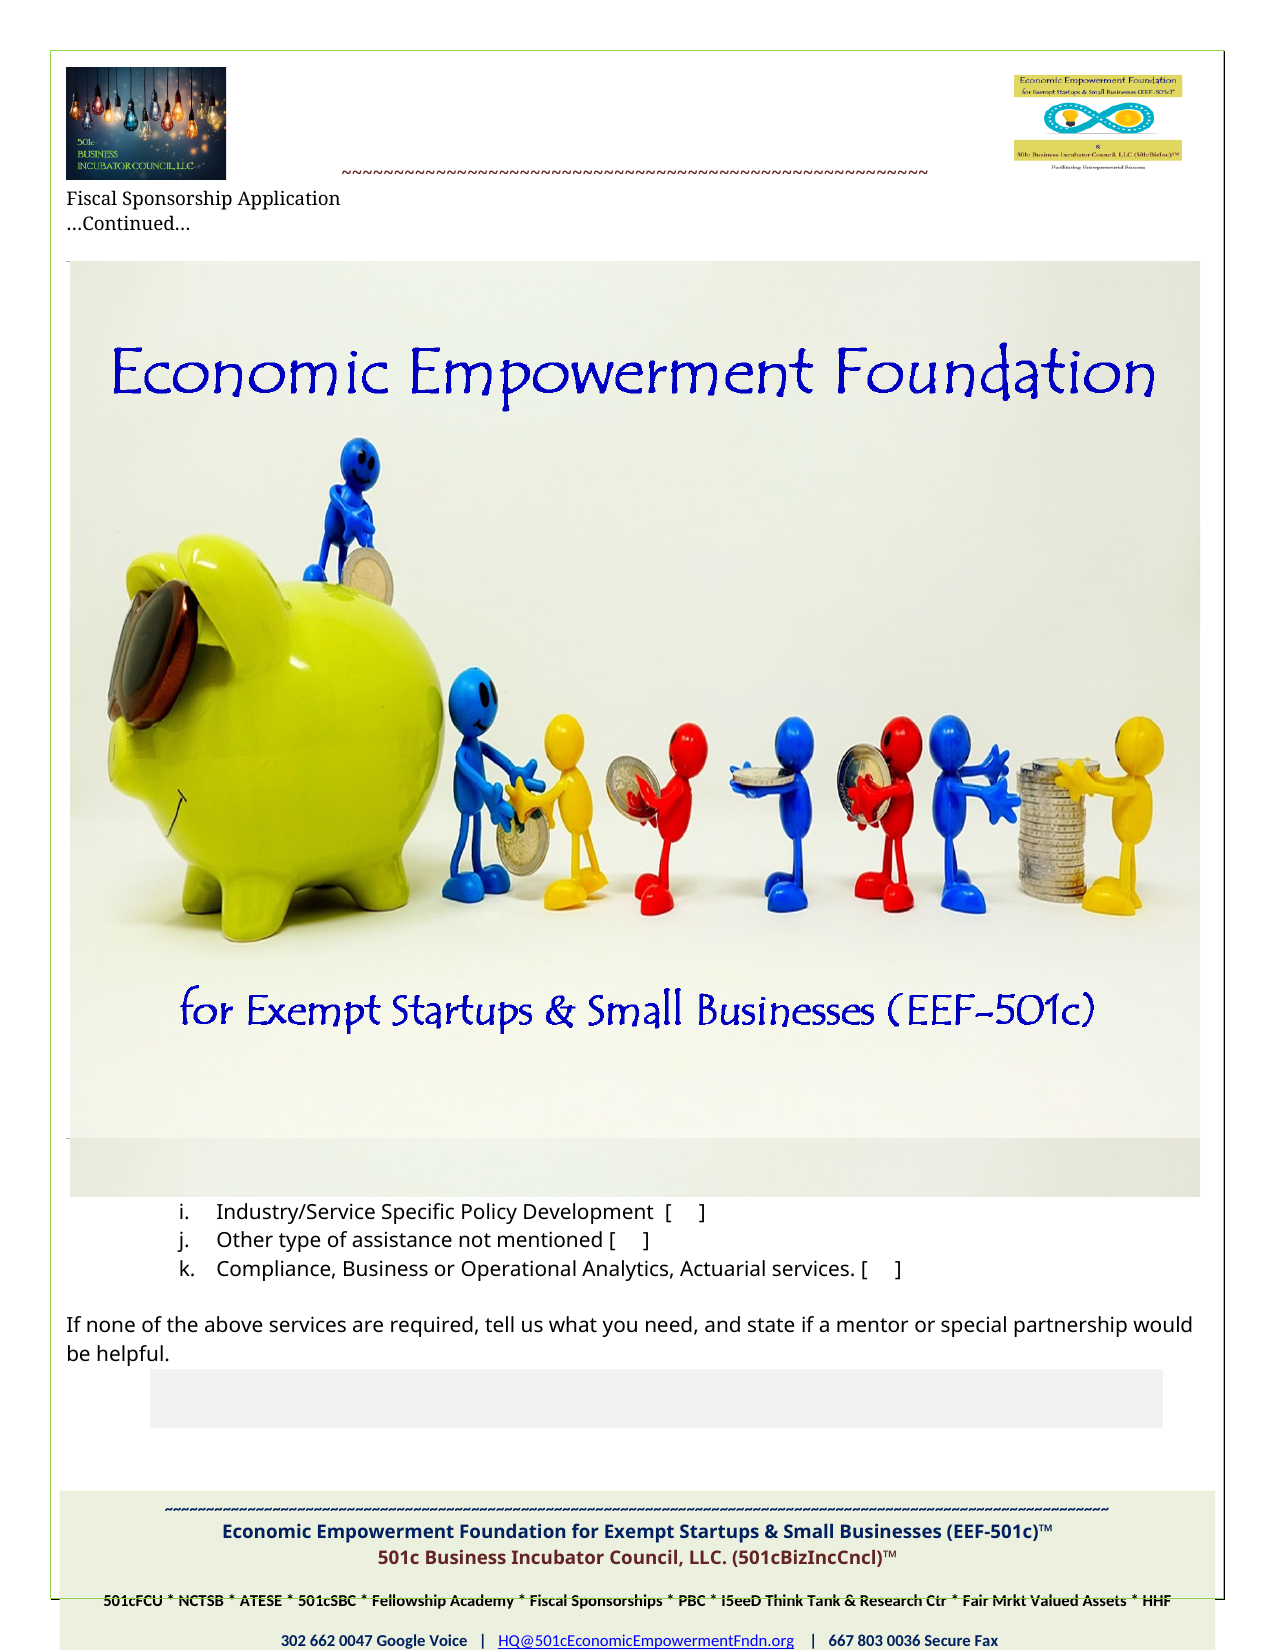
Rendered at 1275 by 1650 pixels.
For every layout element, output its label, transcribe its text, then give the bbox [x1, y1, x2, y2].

list Compliance, Business or Operational Analytics, Actuarial services. [ ] [178, 1254, 1199, 1282]
picture [66, 67, 227, 180]
table_header [150, 1369, 1163, 1428]
picture [1005, 66, 1191, 180]
list Other type of assistance not mentioned [ ] [178, 1225, 1199, 1254]
text If none of the above services are required, tell us what you need, and state if a mentor or special partnership would be helpful. [66, 1311, 1199, 1367]
list Industry/Service Specific Policy Development [ ] [178, 1197, 1199, 1225]
picture [66, 261, 1201, 1197]
